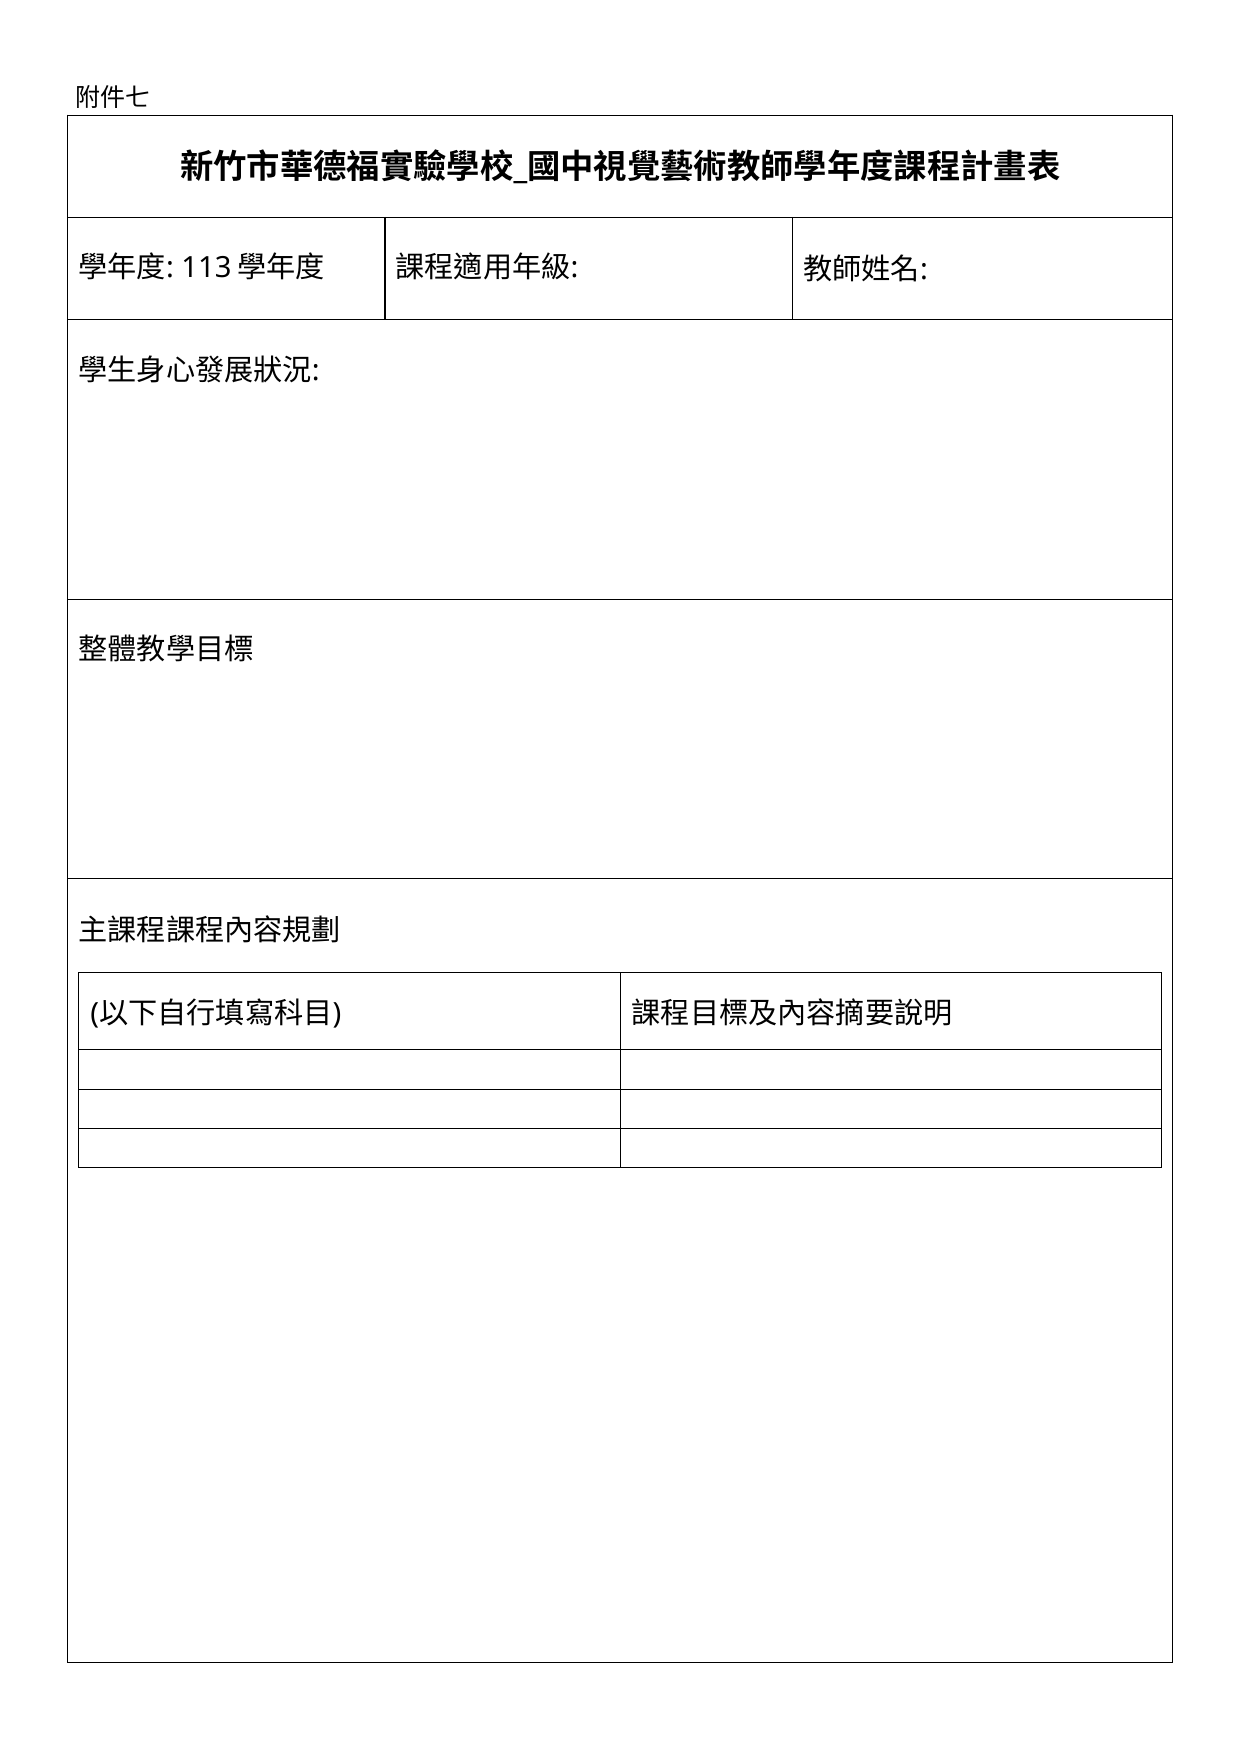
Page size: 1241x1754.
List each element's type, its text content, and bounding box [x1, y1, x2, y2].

table_header 新竹市華德福實驗學校_國中視覺藝術教師學年度課程計畫表 [68, 116, 1172, 217]
table_cell 學年度: 113學年度 [68, 218, 384, 319]
table_cell 主課程課程內容規劃 [68, 879, 1172, 1662]
table_cell 學生身心發展狀況: [68, 320, 1172, 599]
text 附件七 [75, 76, 1165, 114]
table_cell 教師姓名: [793, 218, 1172, 319]
table_cell 整體教學目標 [68, 600, 1172, 878]
table_cell 課程適用年級: [386, 218, 792, 319]
